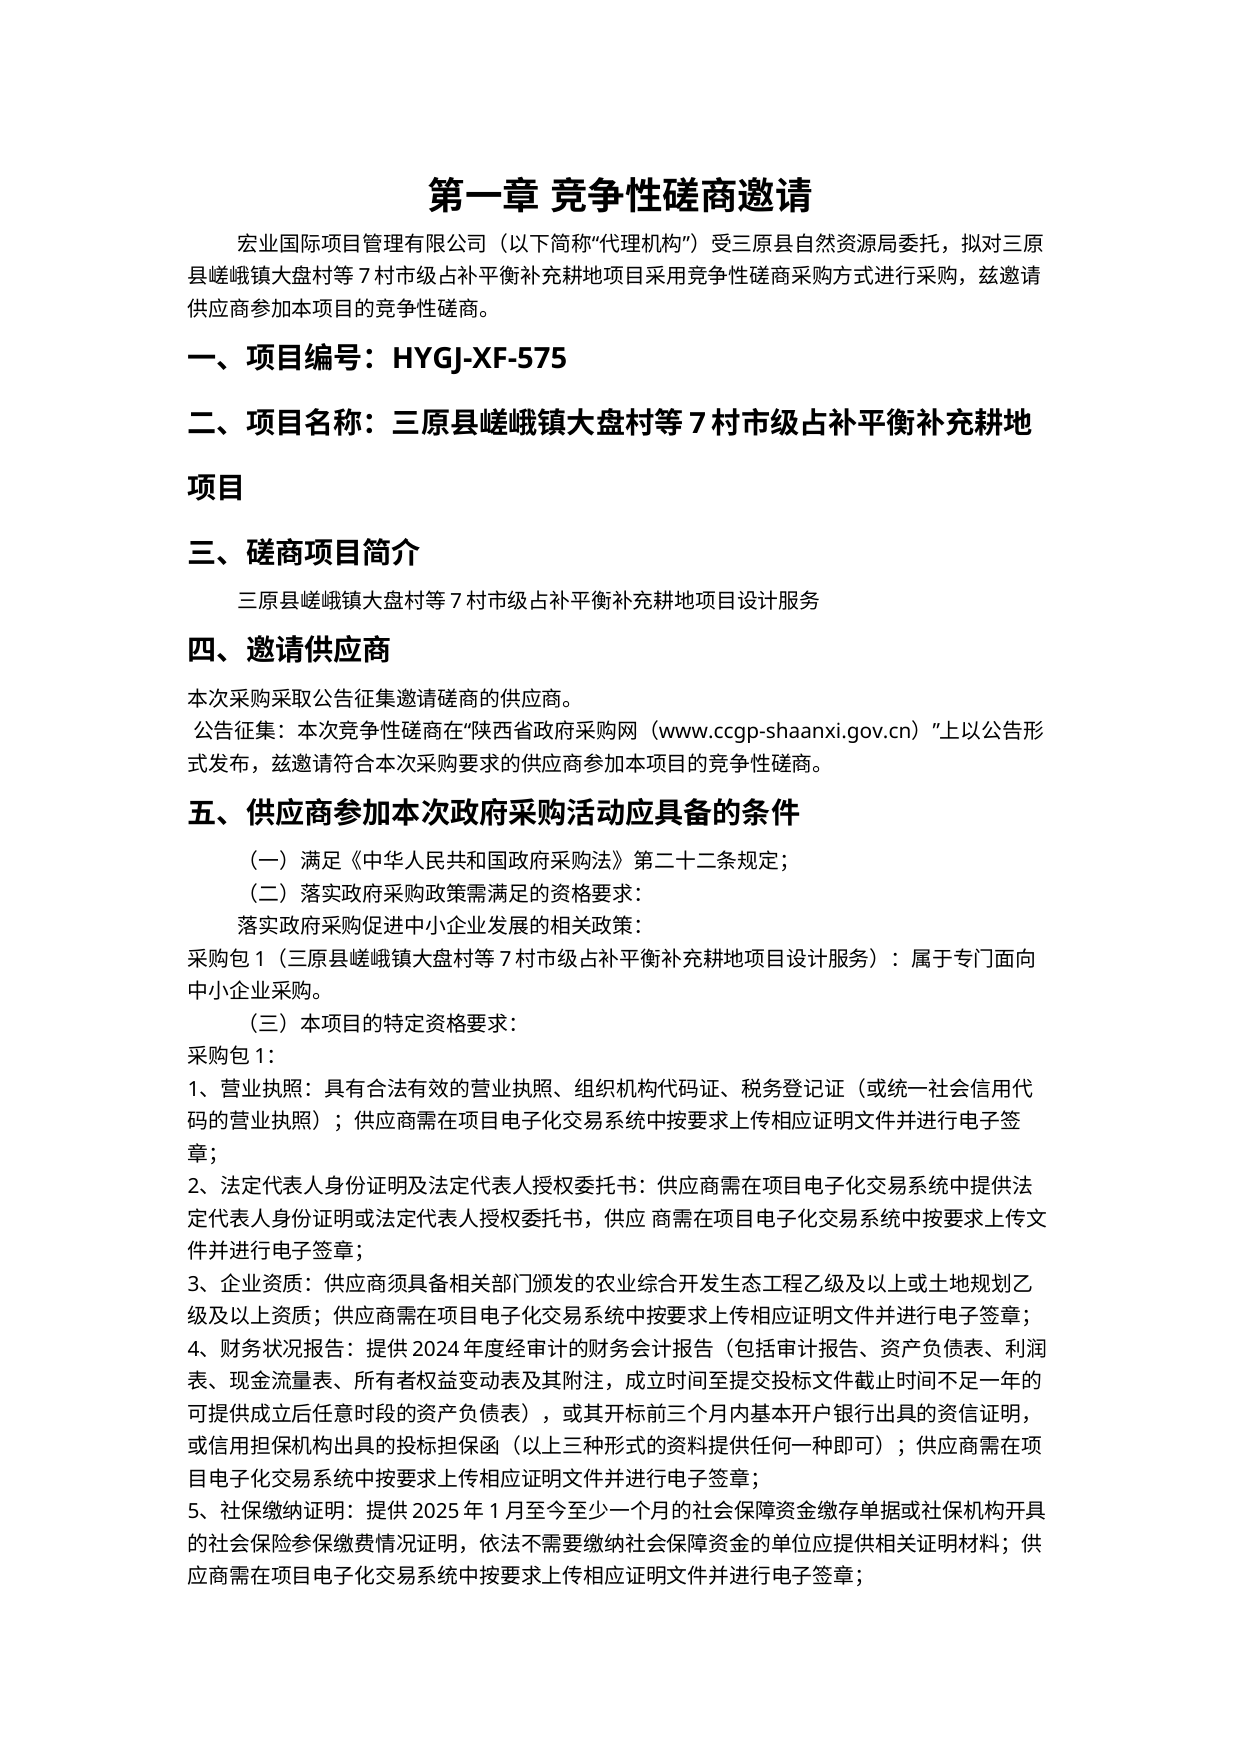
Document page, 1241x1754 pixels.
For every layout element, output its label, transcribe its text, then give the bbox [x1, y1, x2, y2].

text 五、供应商参加本次政府采购活动应具备的条件 [187, 779, 1053, 844]
text 4、财务状况报告：提供2024年度经审计的财务会计报告（包括审计报告、资产负债表、利润表、现金流量表、所有者权益变动表及其附注，成立时间至提交投标文件截止时间不足一年的可提供成立后任意时段的资产负债表），或其开标前三个月内基本开户银行出具的资信证明，或信用担保机构出具的投标担保函（以上三种形式的资料提供任何一种即可）；供应商需在项目电子化交易系统中按要求上传相应证明文件并进行电子签章； [187, 1332, 1053, 1494]
text 公告征集：本次竞争性磋商在“陕西省政府采购网（www.ccgp-shaanxi.gov.cn）”上以公告形式发布，兹邀请符合本次采购要求的供应商参加本项目的竞争性磋商。 [187, 714, 1053, 779]
text 采购包1（三原县嵯峨镇大盘村等7村市级占补平衡补充耕地项目设计服务）：属于专门面向中小企业采购。 [187, 942, 1053, 1007]
text 本次采购采取公告征集邀请磋商的供应商。 [187, 682, 1053, 714]
text 一、项目编号：HYGJ-XF-575 [187, 324, 1053, 389]
text 1、营业执照：具有合法有效的营业执照、组织机构代码证、税务登记证（或统一社会信用代码的营业执照）；供应商需在项目电子化交易系统中按要求上传相应证明文件并进行电子签章； [187, 1072, 1053, 1169]
text 落实政府采购促进中小企业发展的相关政策： [187, 909, 1053, 942]
text 第一章 竞争性磋商邀请 [187, 162, 1053, 227]
text （一）满足《中华人民共和国政府采购法》第二十二条规定； [187, 844, 1053, 877]
text 3、企业资质：供应商须具备相关部门颁发的农业综合开发生态工程乙级及以上或土地规划乙级及以上资质；供应商需在项目电子化交易系统中按要求上传相应证明文件并进行电子签章； [187, 1267, 1053, 1332]
text 四、邀请供应商 [187, 617, 1053, 682]
text 2、法定代表人身份证明及法定代表人授权委托书：供应商需在项目电子化交易系统中提供法定代表人身份证明或法定代表人授权委托书，供应 商需在项目电子化交易系统中按要求上传文件并进行电子签章； [187, 1169, 1053, 1267]
text 5、社保缴纳证明：提供2025年1月至今至少一个月的社会保障资金缴存单据或社保机构开具的社会保险参保缴费情况证明，依法不需要缴纳社会保障资金的单位应提供相关证明材料；供应商需在项目电子化交易系统中按要求上传相应证明文件并进行电子签章； [187, 1494, 1053, 1592]
text 二、项目名称：三原县嵯峨镇大盘村等7村市级占补平衡补充耕地项目 [187, 389, 1053, 519]
text 宏业国际项目管理有限公司（以下简称“代理机构”）受三原县自然资源局委托，拟对三原县嵯峨镇大盘村等7村市级占补平衡补充耕地项目采用竞争性磋商采购方式进行采购，兹邀请供应商参加本项目的竞争性磋商。 [187, 227, 1053, 324]
text 三、磋商项目简介 [187, 519, 1053, 584]
text 三原县嵯峨镇大盘村等7村市级占补平衡补充耕地项目设计服务 [187, 584, 1053, 617]
text （三）本项目的特定资格要求： [187, 1007, 1053, 1039]
text 采购包1： [187, 1039, 1053, 1072]
text （二）落实政府采购政策需满足的资格要求： [187, 877, 1053, 909]
